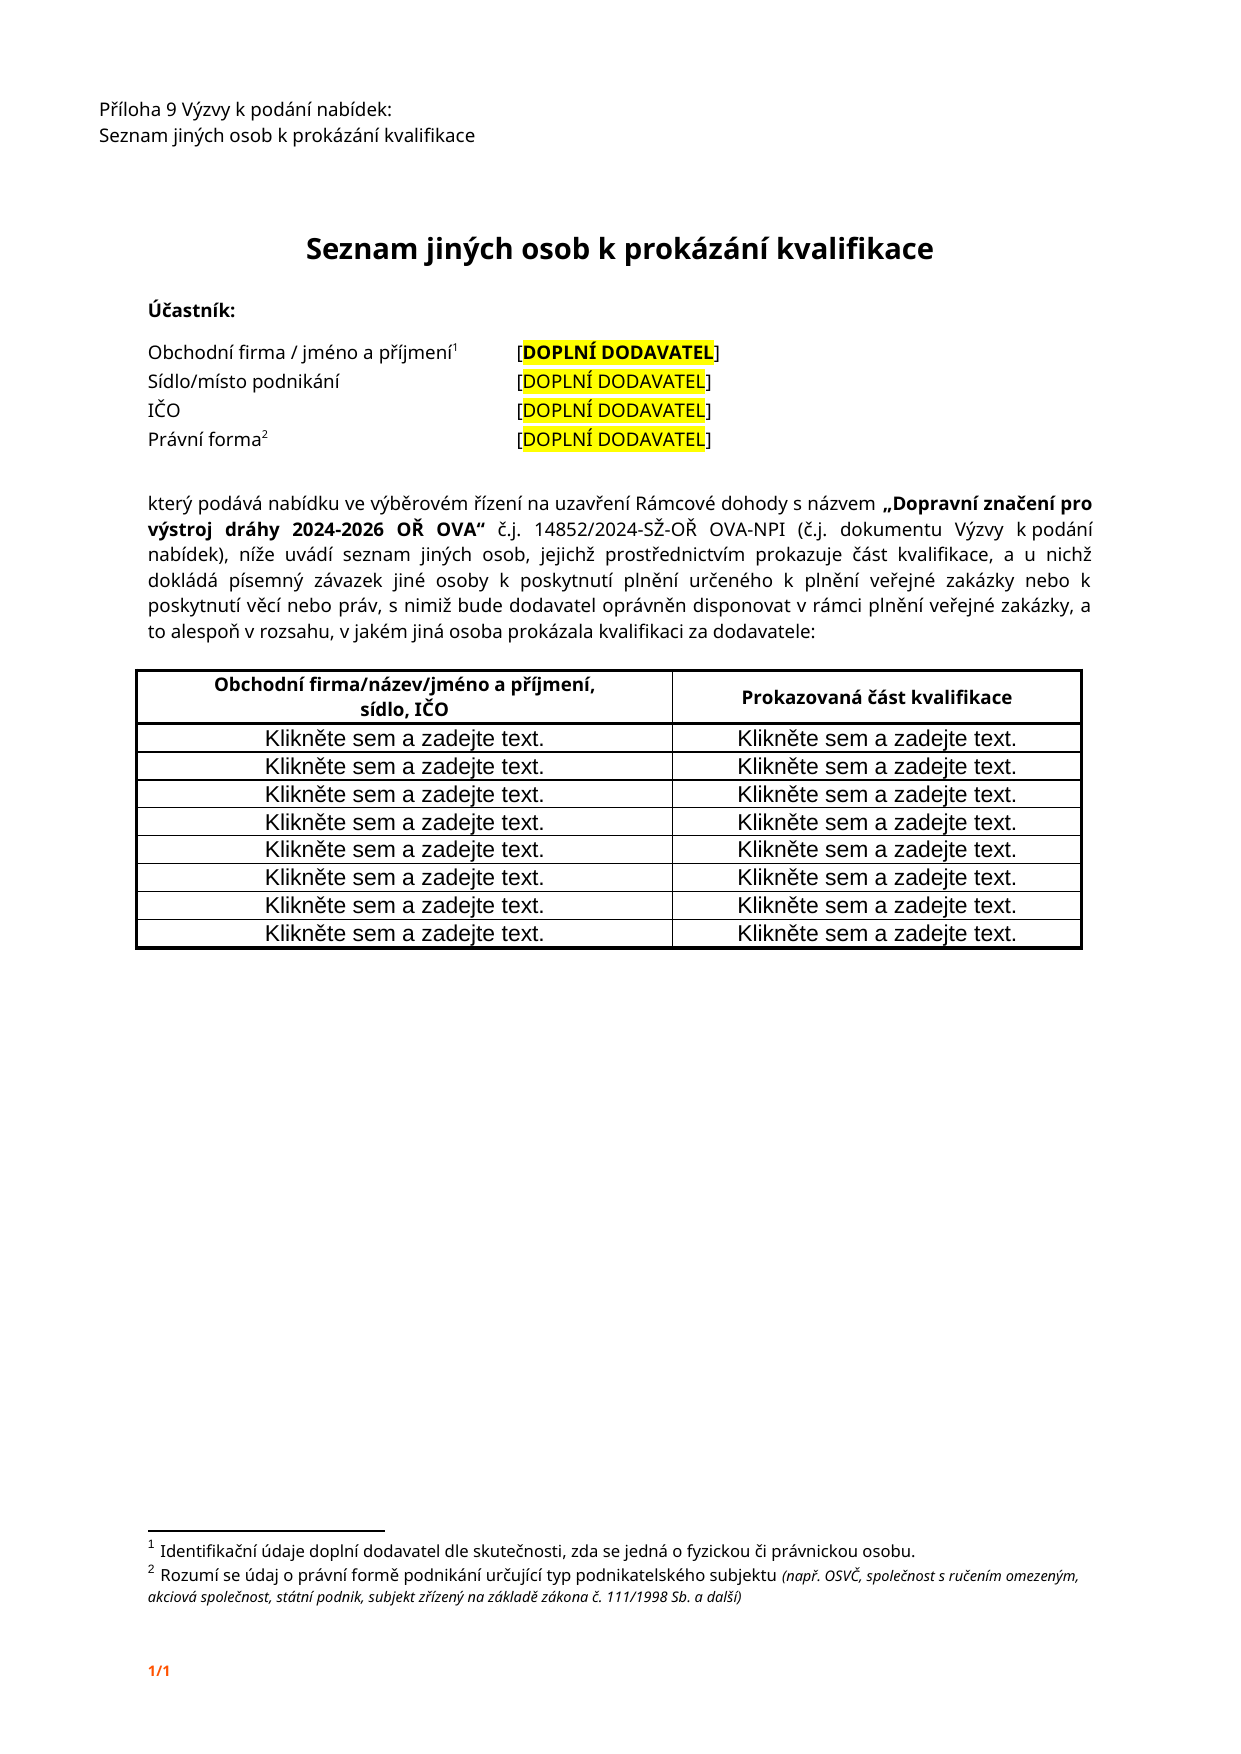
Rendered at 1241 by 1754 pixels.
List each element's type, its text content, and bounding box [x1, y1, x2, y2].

text který podává nabídku ve výběrovém řízení na uzavření Rámcové dohody s názvem „Dopravní značení pro výstroj dráhy 2024-2026 OŘ OVA“ č.j. 14852/2024-SŽ-OŘ OVA-NPI (č.j. dokumentu Výzvy k podání nabídek), níže uvádí seznam jiných osob, jejichž prostřednictvím prokazuje část kvalifikace, a u nichž dokládá písemný závazek jiné osoby k poskytnutí plnění určeného k plnění veřejné zakázky nebo k poskytnutí věcí nebo práv, s nimiž bude dodavatel oprávněn disponovat v rámci plnění veřejné zakázky, a to alespoň v rozsahu, v jakém jiná osoba prokázala kvalifikaci za dodavatele: [148, 490, 1093, 643]
text Sídlo/místo podnikání [DOPLNÍ DODAVATEL] [148, 365, 1093, 394]
text Právní forma [148, 423, 1093, 452]
table_header Prokazovaná část kvalifikace [673, 672, 1080, 722]
text Obchodní firma / jméno a příjmení [148, 336, 1093, 365]
table_header Obchodní firma/název/jméno a příjmení, sídlo, IČO [138, 672, 672, 722]
title Seznam jiných osob k prokázání kvalifikace [148, 228, 1093, 268]
text Účastník: [148, 293, 1093, 324]
text IČO [148, 394, 1093, 423]
